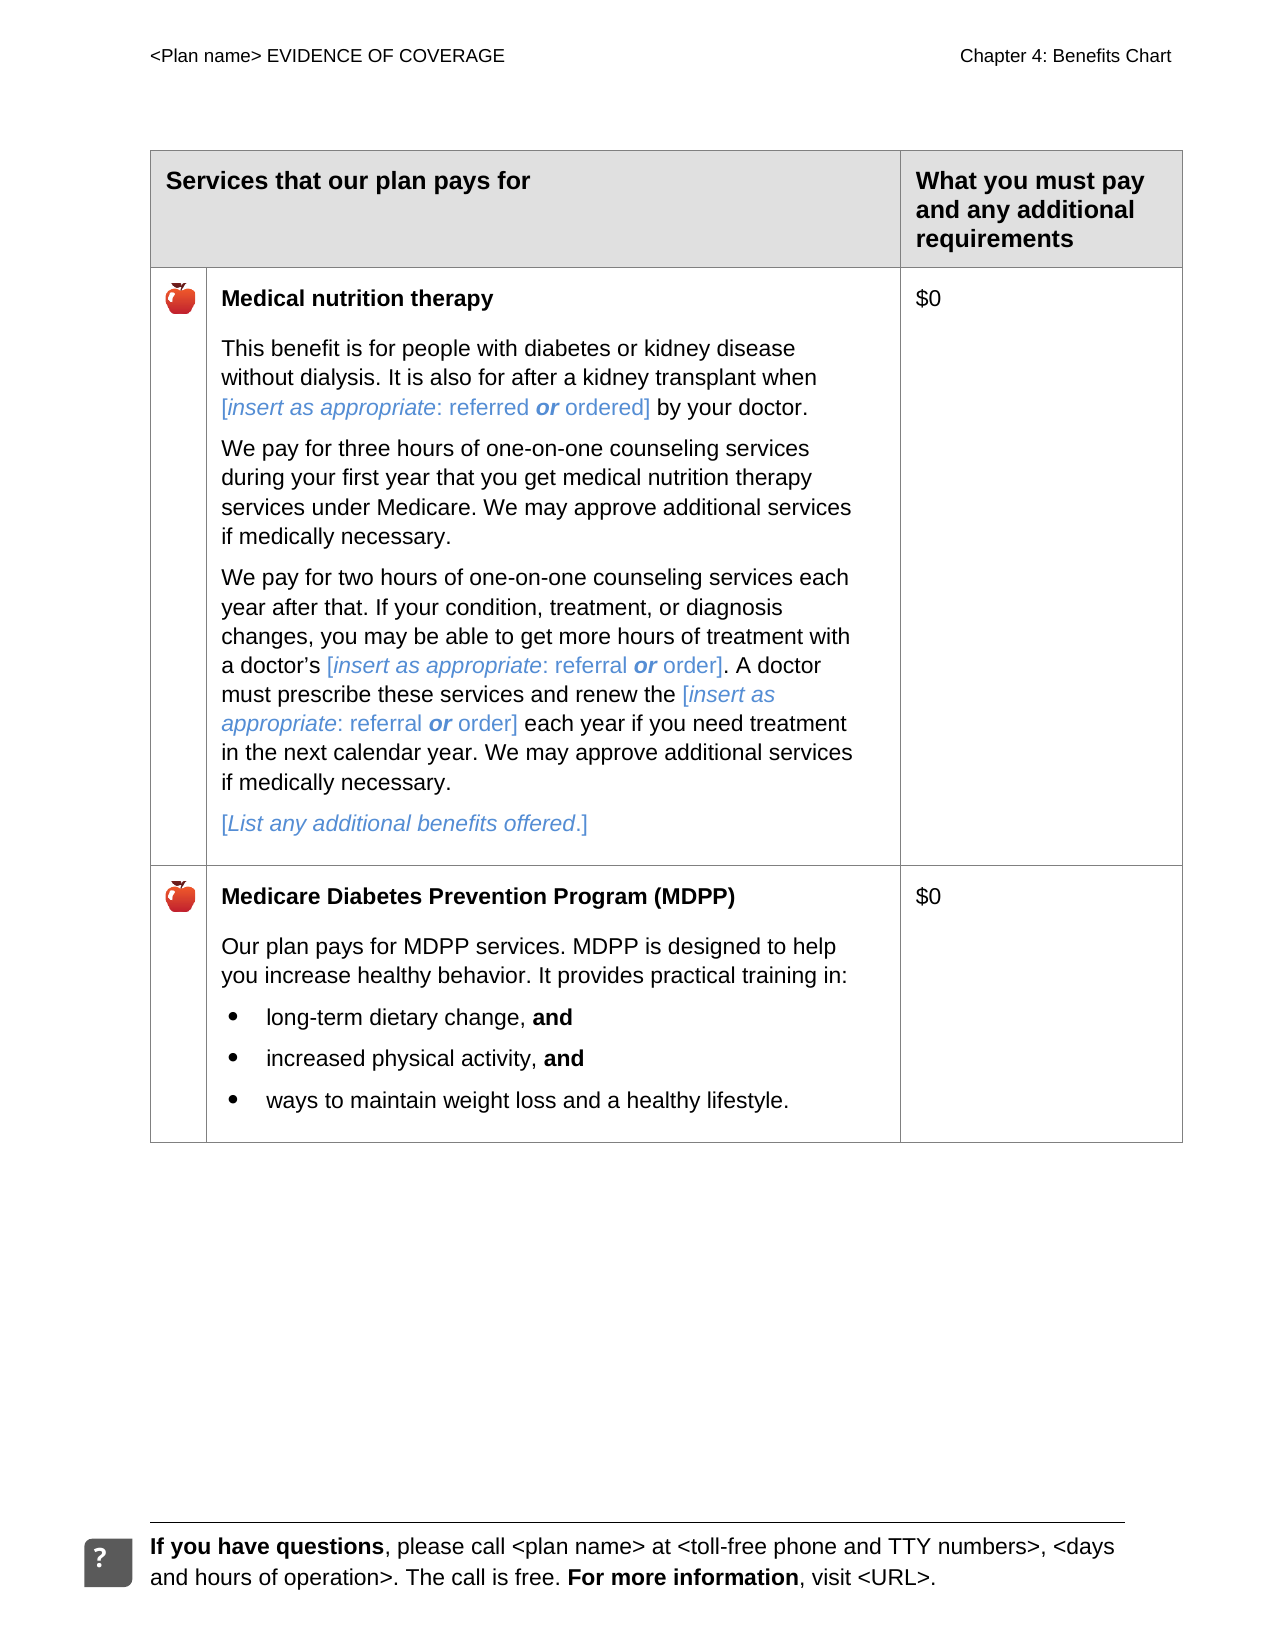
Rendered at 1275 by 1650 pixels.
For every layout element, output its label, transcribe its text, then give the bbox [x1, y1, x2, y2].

table_cell Medical nutrition therapy This benefit is for people with diabetes or kidney disease without dialysis. It is also for after a kidney transplant when [insert as appropriate: referred or ordered] by your doctor. We pay for three hours of one-on-one counseling services during your first year that you get medical nutrition therapy services under Medicare. We may approve additional services if medically necessary. We pay for two hours of one-on-one counseling services each year after that. If your condition, treatment, or diagnosis changes, you may be able to get more hours of treatment with a doctor’s [insert as appropriate: referral or order]. A doctor must prescribe these services and renew the [insert as appropriate: referral or order] each year if you need treatment in the next calendar year. We may approve additional services if medically necessary. [List any additional benefits offered.] [207, 268, 900, 865]
table_cell [151, 268, 206, 865]
table_cell $0 [901, 866, 1182, 1142]
table_cell $0 [901, 268, 1182, 865]
table_header What you must pay and any additional requirements [901, 151, 1182, 267]
picture [165, 881, 196, 912]
picture [165, 283, 196, 314]
table_cell Medicare Diabetes Prevention Program (MDPP) Our plan pays for MDPP services. MDPP is designed to help you increase healthy behavior. It provides practical training in: long-term dietary change, and increased physical activity, and ways to maintain weight loss and a healthy lifestyle. [207, 866, 900, 1142]
table_cell [151, 866, 206, 1142]
table_header Services that our plan pays for [151, 151, 900, 267]
